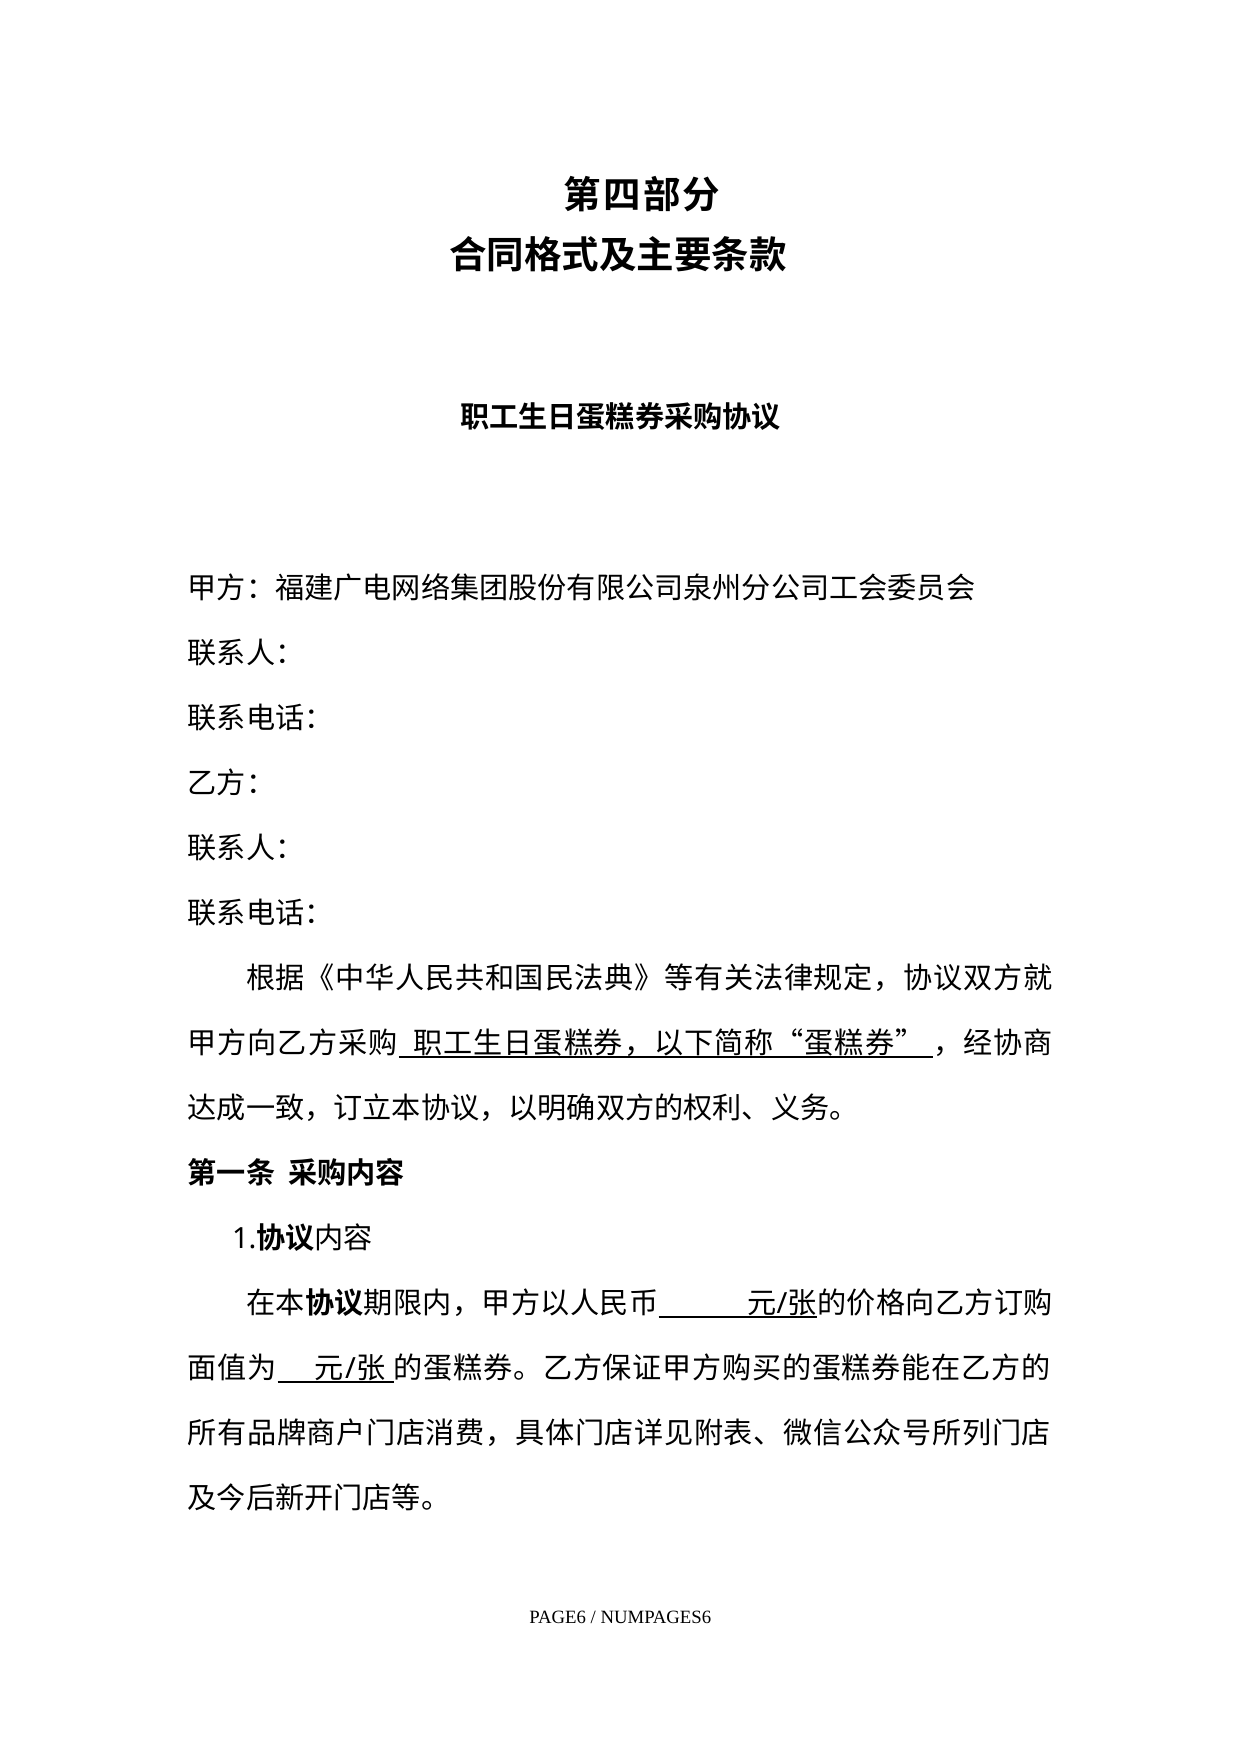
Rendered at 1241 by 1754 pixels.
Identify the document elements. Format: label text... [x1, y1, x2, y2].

text 第四部分 [187, 160, 1053, 225]
text 联系人： [187, 813, 1053, 878]
text 联系电话： [187, 878, 1053, 943]
text 乙方： [187, 748, 1053, 813]
text 甲方：福建广电网络集团股份有限公司泉州分公司工会委员会 [187, 553, 1053, 618]
text 合同格式及主要条款 [187, 225, 1053, 279]
text 第一条 采购内容 [187, 1138, 1053, 1203]
text 职工生日蛋糕券采购协议 [187, 382, 1053, 447]
text 联系人： [187, 618, 1053, 683]
text 1.协议内容 [232, 1203, 1053, 1268]
text 根据《中华人民共和国民法典》等有关法律规定，协议双方就甲方向乙方采购 职工生日蛋糕券，以下简称“蛋糕券” ，经协商达成一致，订立本协议，以明确双方的权利、义务。 [187, 943, 1053, 1138]
text 联系电话： [187, 683, 1053, 748]
text 在本协议期限内，甲方以人民币 元/张的价格向乙方订购面值为 元/张 的蛋糕券。乙方保证甲方购买的蛋糕券能在乙方的所有品牌商户门店消费，具体门店详见附表、微信公众号所列门店及今后新开门店等。 [187, 1268, 1053, 1528]
